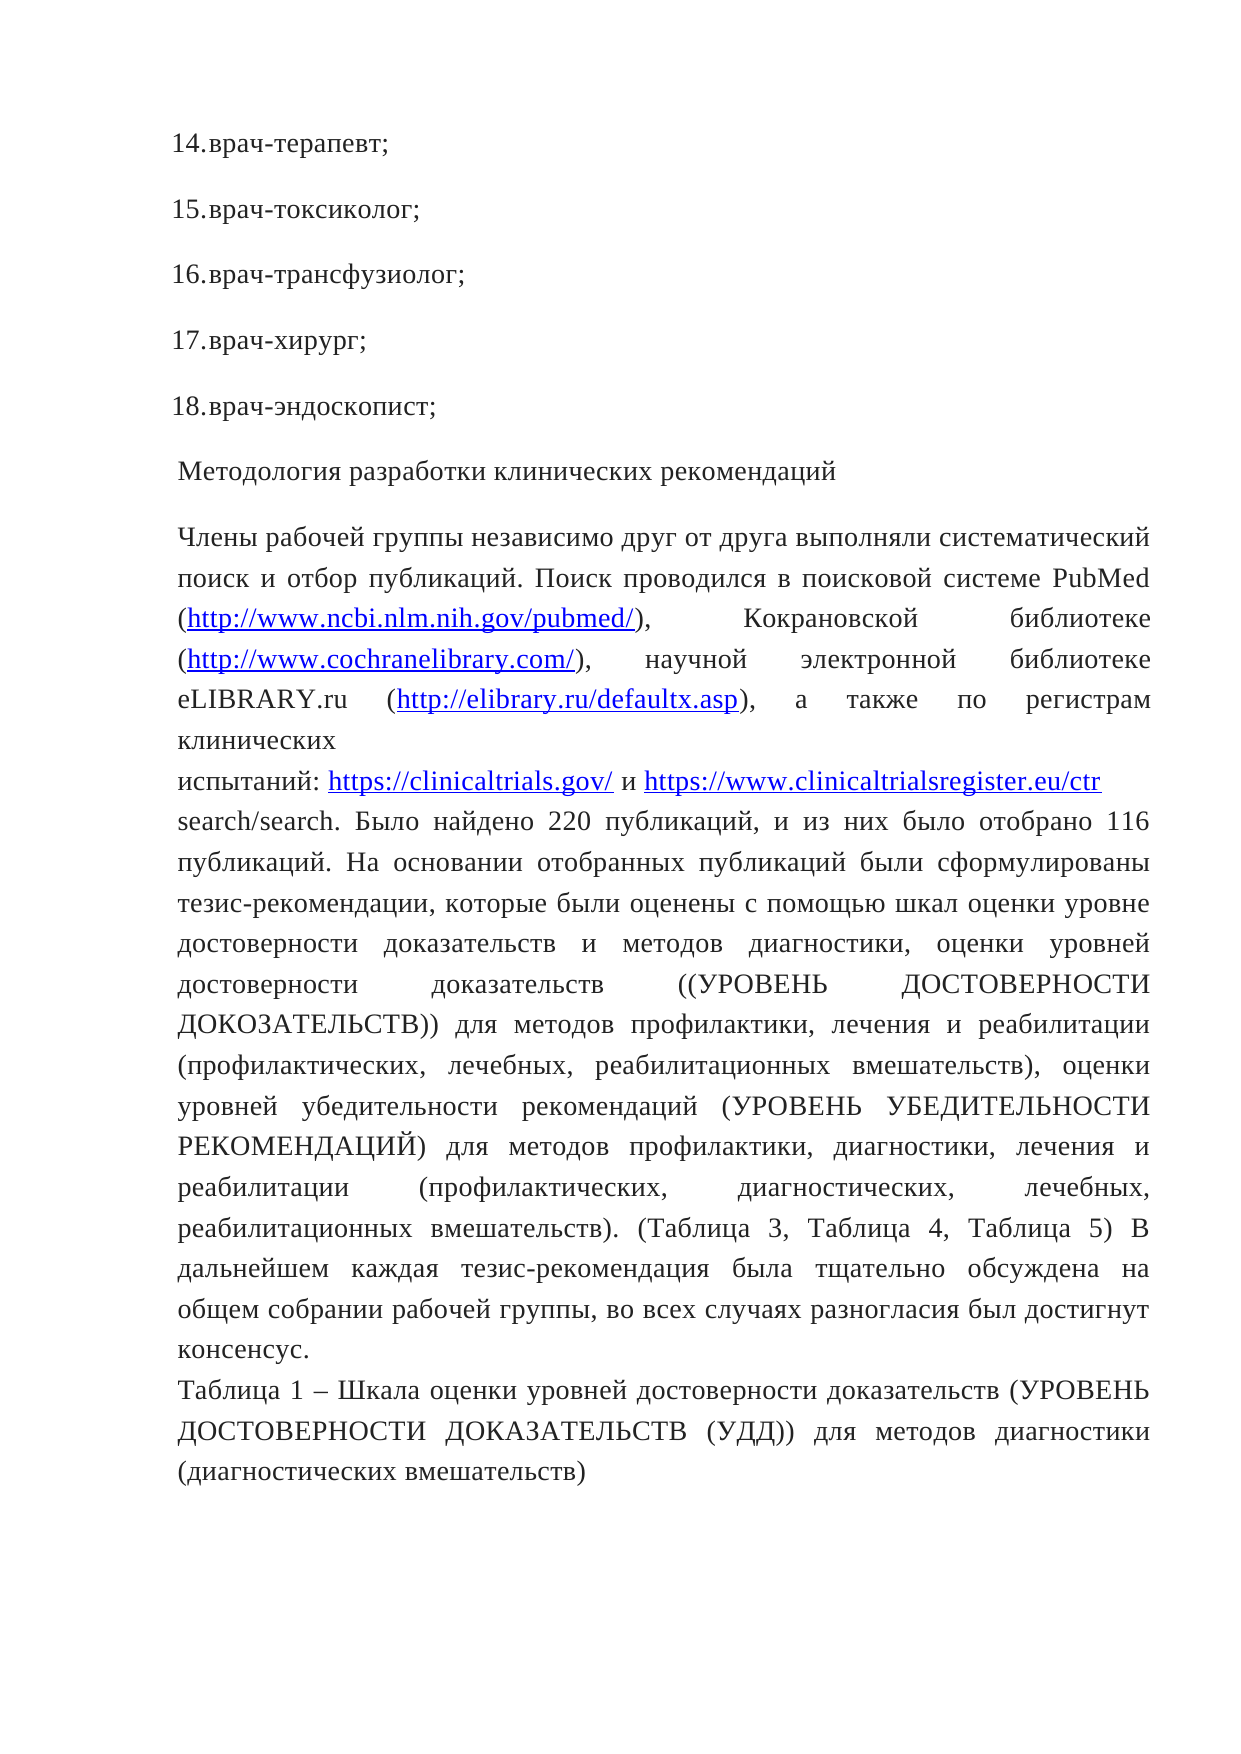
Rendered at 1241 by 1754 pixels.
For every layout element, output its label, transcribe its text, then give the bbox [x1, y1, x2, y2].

text Методология разработки клинических рекомендаций [177, 446, 1152, 487]
list врач-терапевт; [171, 118, 1152, 159]
text Таблица 1 – Шкала оценки уровней достоверности доказательств (УРОВЕНЬ ДОСТОВЕРНОСТИ ДОКАЗАТЕЛЬСТВ (УДД)) для методов диагностики (диагностических вмешательств) [177, 1365, 1152, 1487]
text Члены рабочей группы независимо друг от друга выполняли систематический поиск и отбор публикаций. Поиск проводился в поисковой системе PubMed (http://www.ncbi.nlm.nih.gov/pubmed/), Кокрановской библиотеке (http://www.cochranelibrary.com/), научной электронной библиотеке eLIBRARY.ru (http://elibrary.ru/defaultx.asp), а также по регистрам клинических испытаний: https://clinicaltrials.gov/ и https://www.clinicaltrialsregister.eu/ctr search/search. Было найдено 220 публикаций, и из них было отобрано 116 публикаций. На основании отобранных публикаций были сформулированы тезис-рекомендации, которые были оценены с помощью шкал оценки уровне достоверности доказательств и методов диагностики, оценки уровней достоверности доказательств ((УРОВЕНЬ ДОСТОВЕРНОСТИ ДОКОЗАТЕЛЬСТВ)) для методов профилактики, лечения и реабилитации (профилактических, лечебных, реабилитационных вмешательств), оценки уровней убедительности рекомендаций (УРОВЕНЬ УБЕДИТЕЛЬНОСТИ РЕКОМЕНДАЦИЙ) для методов профилактики, диагностики, лечения и реабилитации (профилактических, диагностических, лечебных, реабилитационных вмешательств). (Таблица 3, Таблица 4, Таблица 5) В дальнейшем каждая тезис-рекомендация была тщательно обсуждена на общем собрании рабочей группы, во всех случаях разногласия был достигнут консенсус. [177, 512, 1152, 1365]
list врач-хирург; [171, 315, 1152, 356]
list врач-трансфузиолог; [171, 249, 1152, 290]
list врач-эндоскопист; [171, 381, 1152, 421]
list врач-токсиколог; [171, 184, 1152, 224]
